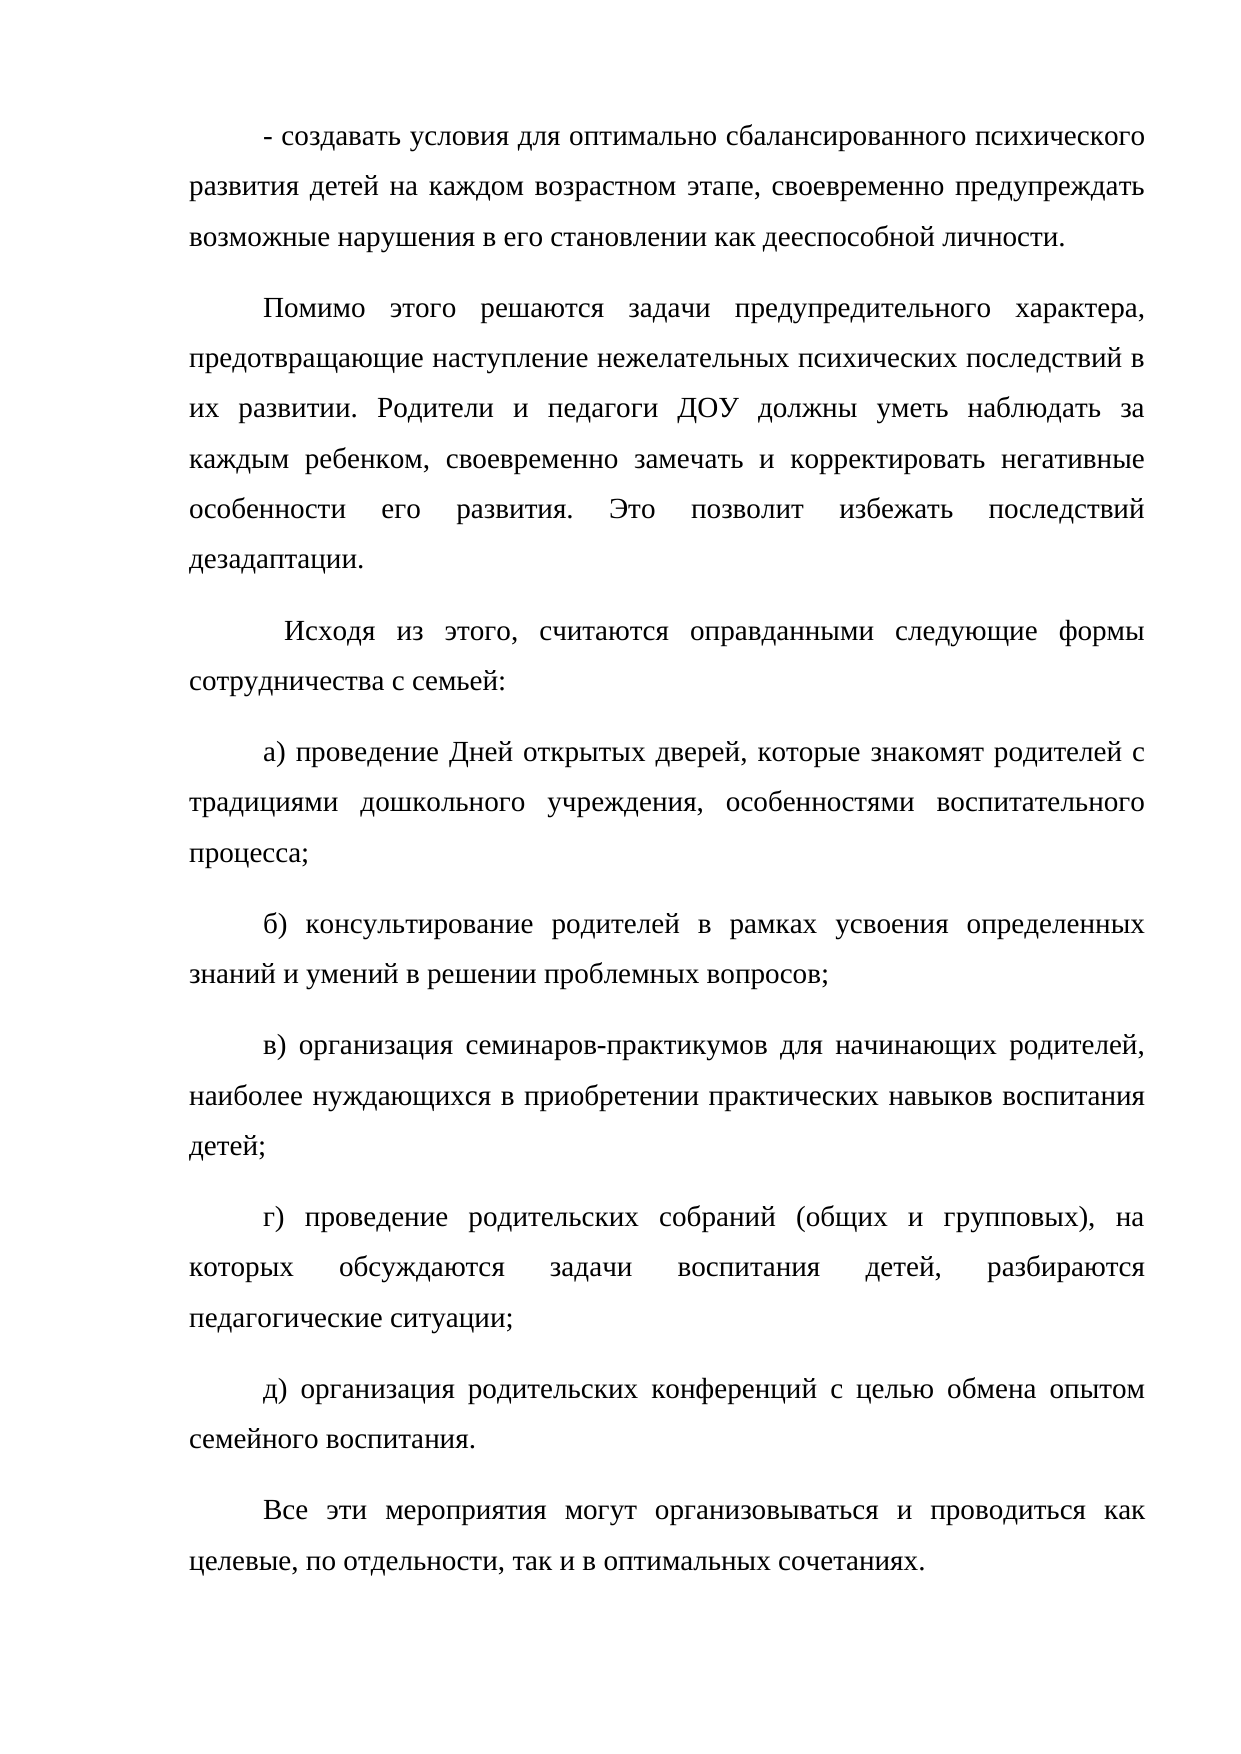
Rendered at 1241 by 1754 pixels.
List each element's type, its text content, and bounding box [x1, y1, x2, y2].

text Помимо этого решаются задачи предупредительного характера, предотвращающие наступление нежелательных психических последствий в их развитии. Родители и педагоги ДОУ должны уметь наблюдать за каждым ребенком, своевременно замечать и корректировать негативные особенности его развития. Это позволит избежать последствий дезадаптации. [189, 290, 1146, 575]
text а) проведение Дней открытых дверей, которые знакомят родителей с традициями дошкольного учреждения, особенностями воспитательного процесса; [189, 734, 1146, 868]
text д) организация родительских конференций с целью обмена опытом семейного воспитания. [189, 1371, 1146, 1455]
text б) консультирование родителей в рамках усвоения определенных знаний и умений в решении проблемных вопросов; [189, 906, 1146, 990]
text Все эти мероприятия могут организовываться и проводиться как целевые, по отдельности, так и в оптимальных сочетаниях. [189, 1492, 1146, 1576]
text Исходя из этого, считаются оправданными следующие формы сотрудничества с семьей: [189, 613, 1146, 696]
text в) организация семинаров-практикумов для начинающих родителей, наиболее нуждающихся в приобретении практических навыков воспитания детей; [189, 1027, 1146, 1161]
text г) проведение родительских собраний (общих и групповых), на которых обсуждаются задачи воспитания детей, разбираются педагогические ситуации; [189, 1199, 1146, 1333]
text - создавать условия для оптимально сбалансированного психического развития детей на каждом возрастном этапе, своевременно предупреждать возможные нарушения в его становлении как дееспособной личности. [189, 118, 1146, 252]
